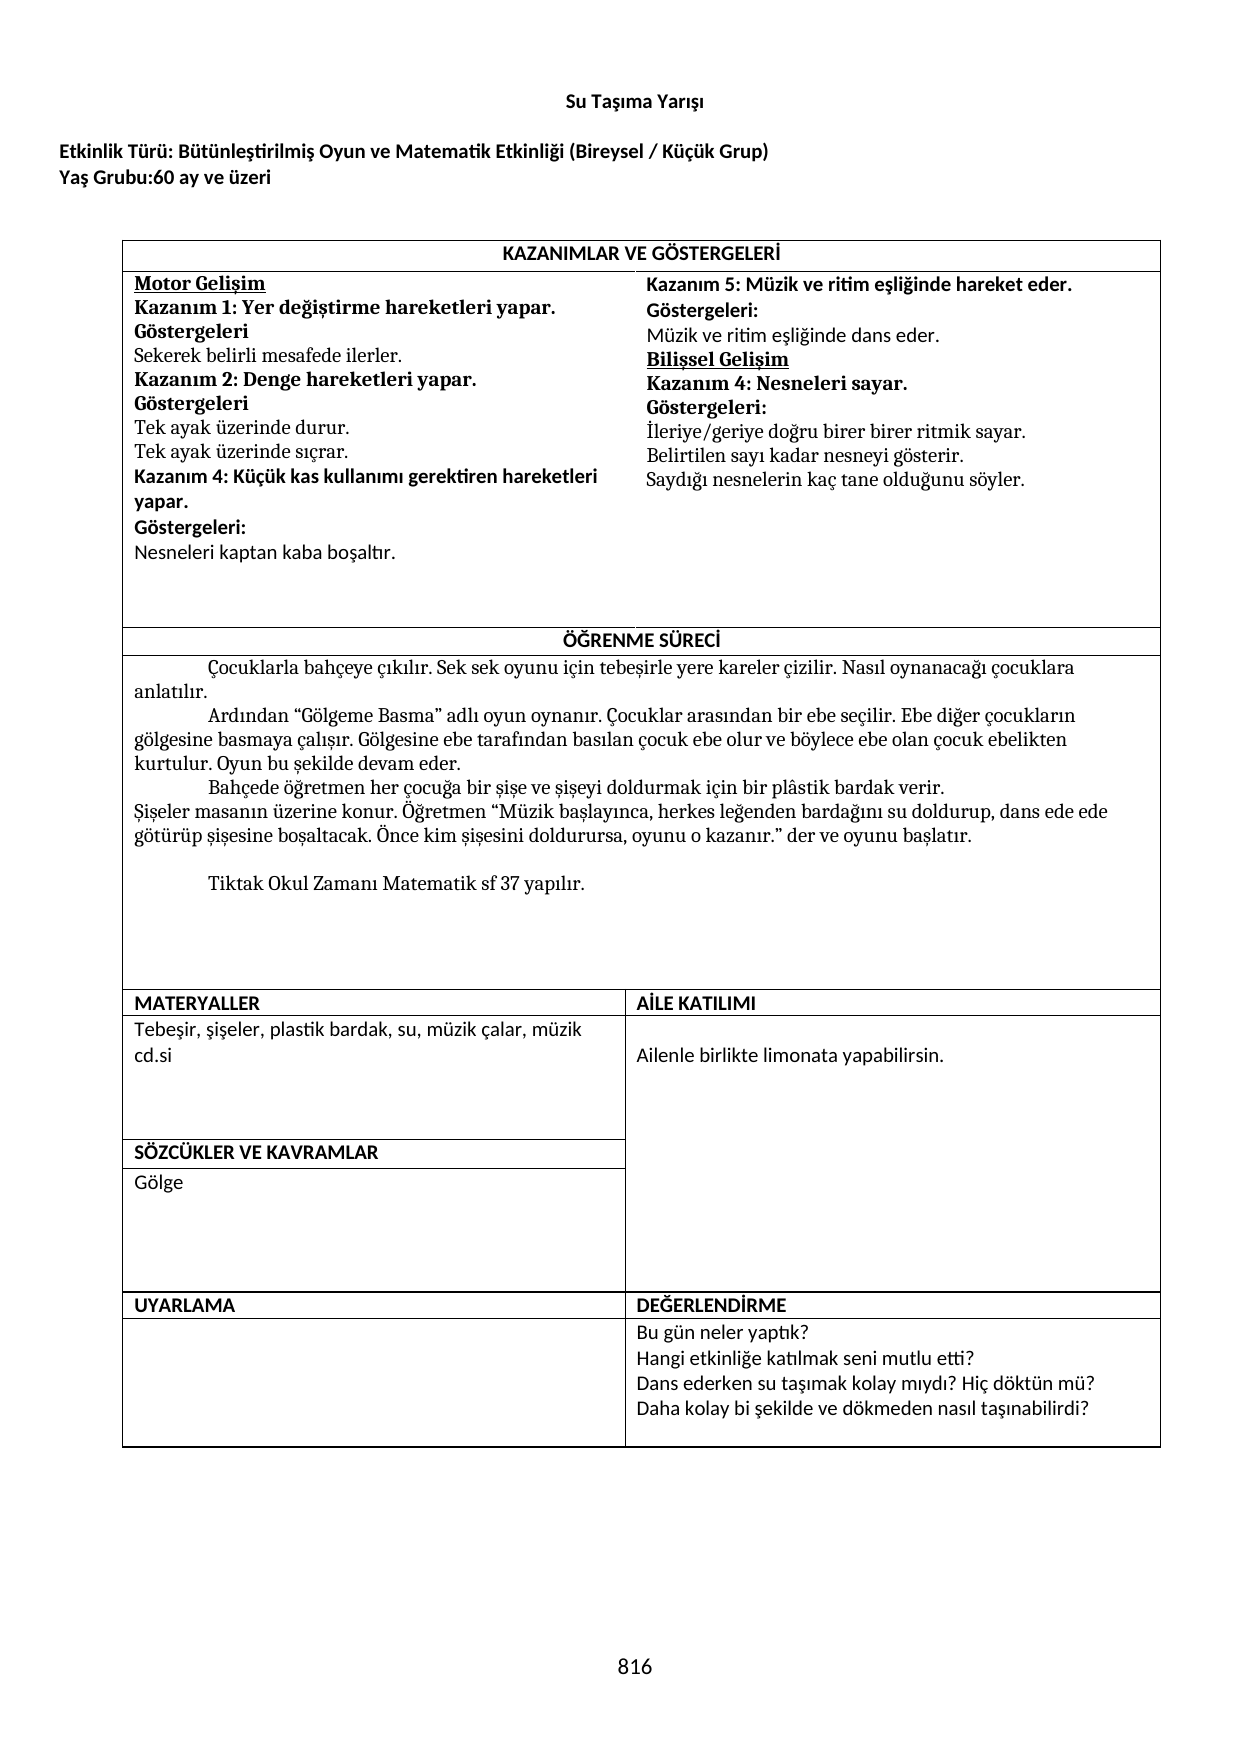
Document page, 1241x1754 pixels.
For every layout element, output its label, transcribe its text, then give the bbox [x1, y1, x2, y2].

table_cell UYARLAMA [123, 1293, 625, 1318]
table_cell [123, 1319, 625, 1446]
table_cell SÖZCÜKLER VE KAVRAMLAR [123, 1140, 625, 1168]
table_cell Kazanım 5: Müzik ve ritim eşliğinde hareket eder. Göstergeleri: Müzik ve ritim eşliğinde dans eder. Bilişsel Gelişim Kazanım 4: Nesneleri sayar. Göstergeleri: İleriye/geriye doğru birer birer ritmik sayar. Belirtilen sayı kadar nesneyi gösterir. Saydığı nesnelerin kaç tane olduğunu söyler. [636, 272, 1160, 627]
table_cell DEĞERLENDİRME [626, 1293, 1160, 1318]
table_cell Motor Gelişim Kazanım 1: Yer değiştirme hareketleri yapar. Göstergeleri Sekerek belirli mesafede ilerler. Kazanım 2: Denge hareketleri yapar. Göstergeleri Tek ayak üzerinde durur. Tek ayak üzerinde sıçrar. Kazanım 4: Küçük kas kullanımı gerektiren hareketleri yapar. Göstergeleri: Nesneleri kaptan kaba boşaltır. [123, 272, 635, 627]
text Etkinlik Türü: Bütünleştirilmiş Oyun ve Matematik Etkinliği (Bireysel / Küçük Grup) [59, 139, 1211, 164]
table_cell ÖĞRENME SÜRECİ [123, 628, 1160, 655]
table_cell AİLE KATILIMI [626, 990, 1160, 1015]
table_cell Çocuklarla bahçeye çıkılır. Sek sek oyunu için tebeşirle yere kareler çizilir. Nasıl oynanacağı çocuklara anlatılır. Ardından “Gölgeme Basma” adlı oyun oynanır. Çocuklar arasından bir ebe seçilir. Ebe diğer çocukların gölgesine basmaya çalışır. Gölgesine ebe tarafından basılan çocuk ebe olur ve böylece ebe olan çocuk ebelikten kurtulur. Oyun bu şekilde devam eder. Bahçede öğretmen her çocuğa bir şişe ve şişeyi doldurmak için bir plâstik bardak verir. Şişeler masanın üzerine konur. Öğretmen “Müzik başlayınca, herkes leğenden bardağını su doldurup, dans ede ede götürüp şişesine boşaltacak. Önce kim şişesini doldurursa, oyunu o kazanır.” der ve oyunu başlatır. Tiktak Okul Zamanı Matematik sf 37 yapılır. [123, 656, 1160, 989]
table_cell Gölge [123, 1169, 625, 1291]
table_header KAZANIMLAR VE GÖSTERGELERİ [123, 241, 1160, 271]
table_cell Bu gün neler yaptık? Hangi etkinliğe katılmak seni mutlu etti? Dans ederken su taşımak kolay mıydı? Hiç döktün mü? Daha kolay bi şekilde ve dökmeden nasıl taşınabilirdi? [626, 1319, 1160, 1446]
text Yaş Grubu:60 ay ve üzeri [59, 164, 1211, 189]
table_cell Tebeşir, şişeler, plastik bardak, su, müzik çalar, müzik cd.si [123, 1016, 625, 1138]
table_cell Ailenle birlikte limonata yapabilirsin. [626, 1016, 1160, 1291]
text Su Taşıma Yarışı [59, 89, 1211, 114]
table_cell MATERYALLER [123, 990, 625, 1015]
